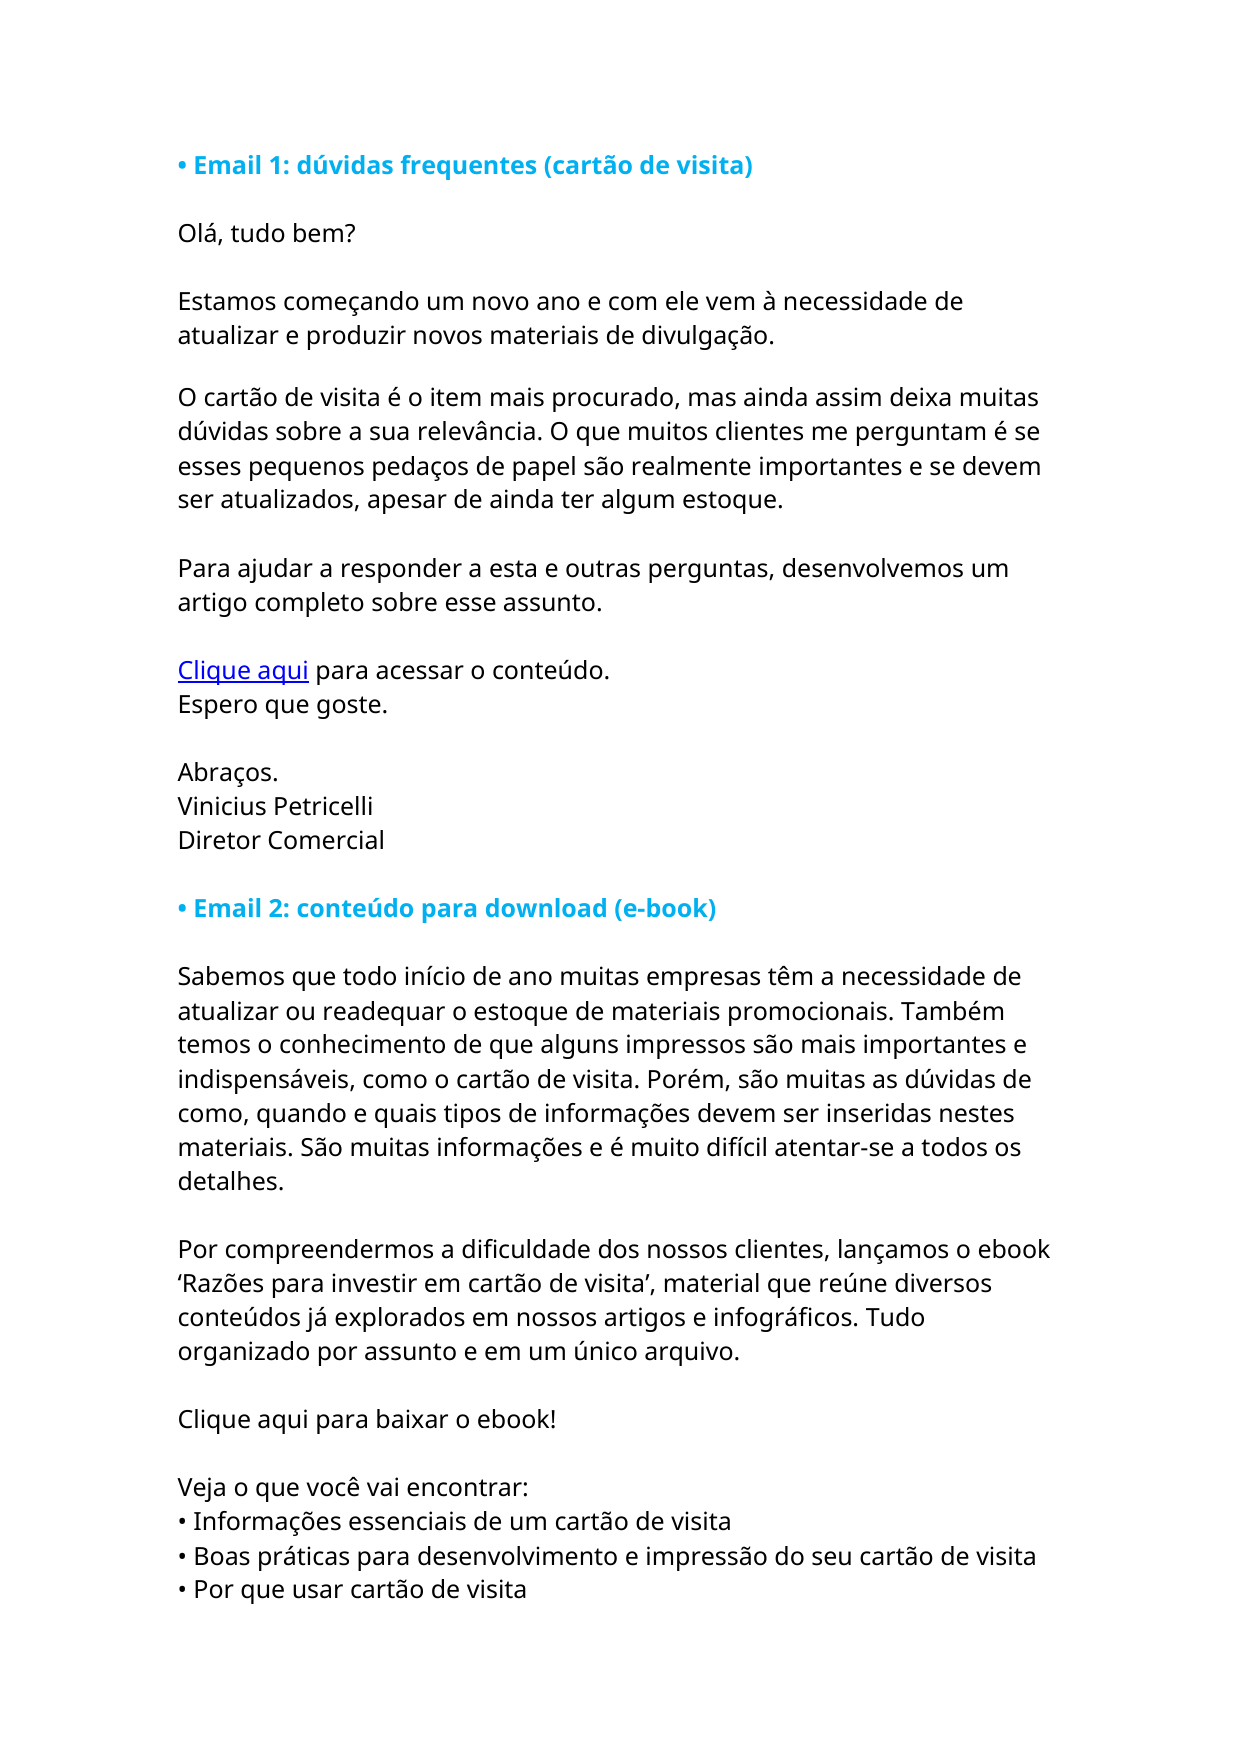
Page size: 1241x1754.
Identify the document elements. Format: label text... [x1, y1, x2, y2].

text Para ajudar a responder a esta e outras perguntas, desenvolvemos um artigo completo sobre esse assunto. [177, 550, 1063, 618]
text • Por que usar cartão de visita [177, 1572, 1063, 1606]
text Abraços. [177, 755, 1063, 789]
text Espero que goste. [177, 687, 1063, 721]
text • Informações essenciais de um cartão de visita [177, 1504, 1063, 1538]
text • Boas práticas para desenvolvimento e impressão do seu cartão de visita [177, 1538, 1063, 1572]
text • Email 1: dúvidas frequentes (cartão de visita) [177, 148, 1063, 182]
text Diretor Comercial [177, 823, 1063, 857]
text Clique aqui para baixar o ebook! [177, 1402, 1063, 1436]
text O cartão de visita é o item mais procurado, mas ainda assim deixa muitas dúvidas sobre a sua relevância. O que muitos clientes me perguntam é se esses pequenos pedaços de papel são realmente importantes e se devem ser atualizados, apesar de ainda ter algum estoque. [177, 380, 1063, 516]
text Vinicius Petricelli [177, 789, 1063, 823]
text Olá, tudo bem? [177, 216, 1063, 250]
text Sabemos que todo início de ano muitas empresas têm a necessidade de atualizar ou readequar o estoque de materiais promocionais. Também temos o conhecimento de que alguns impressos são mais importantes e indispensáveis, como o cartão de visita. Porém, são muitas as dúvidas de como, quando e quais tipos de informações devem ser inseridas nestes materiais. São muitas informações e é muito difícil atentar-se a todos os detalhes. [177, 959, 1063, 1197]
text Veja o que você vai encontrar: [177, 1470, 1063, 1504]
text Por compreendermos a dificuldade dos nossos clientes, lançamos o ebook ‘Razões para investir em cartão de visita’, material que reúne diversos conteúdos já explorados em nossos artigos e infográficos. Tudo organizado por assunto e em um único arquivo. [177, 1232, 1063, 1368]
text Clique aqui para acessar o conteúdo. [177, 652, 1063, 687]
text • Email 2: conteúdo para download (e-book) [177, 891, 1063, 925]
text Estamos começando um novo ano e com ele vem à necessidade de atualizar e produzir novos materiais de divulgação. [177, 284, 1063, 352]
